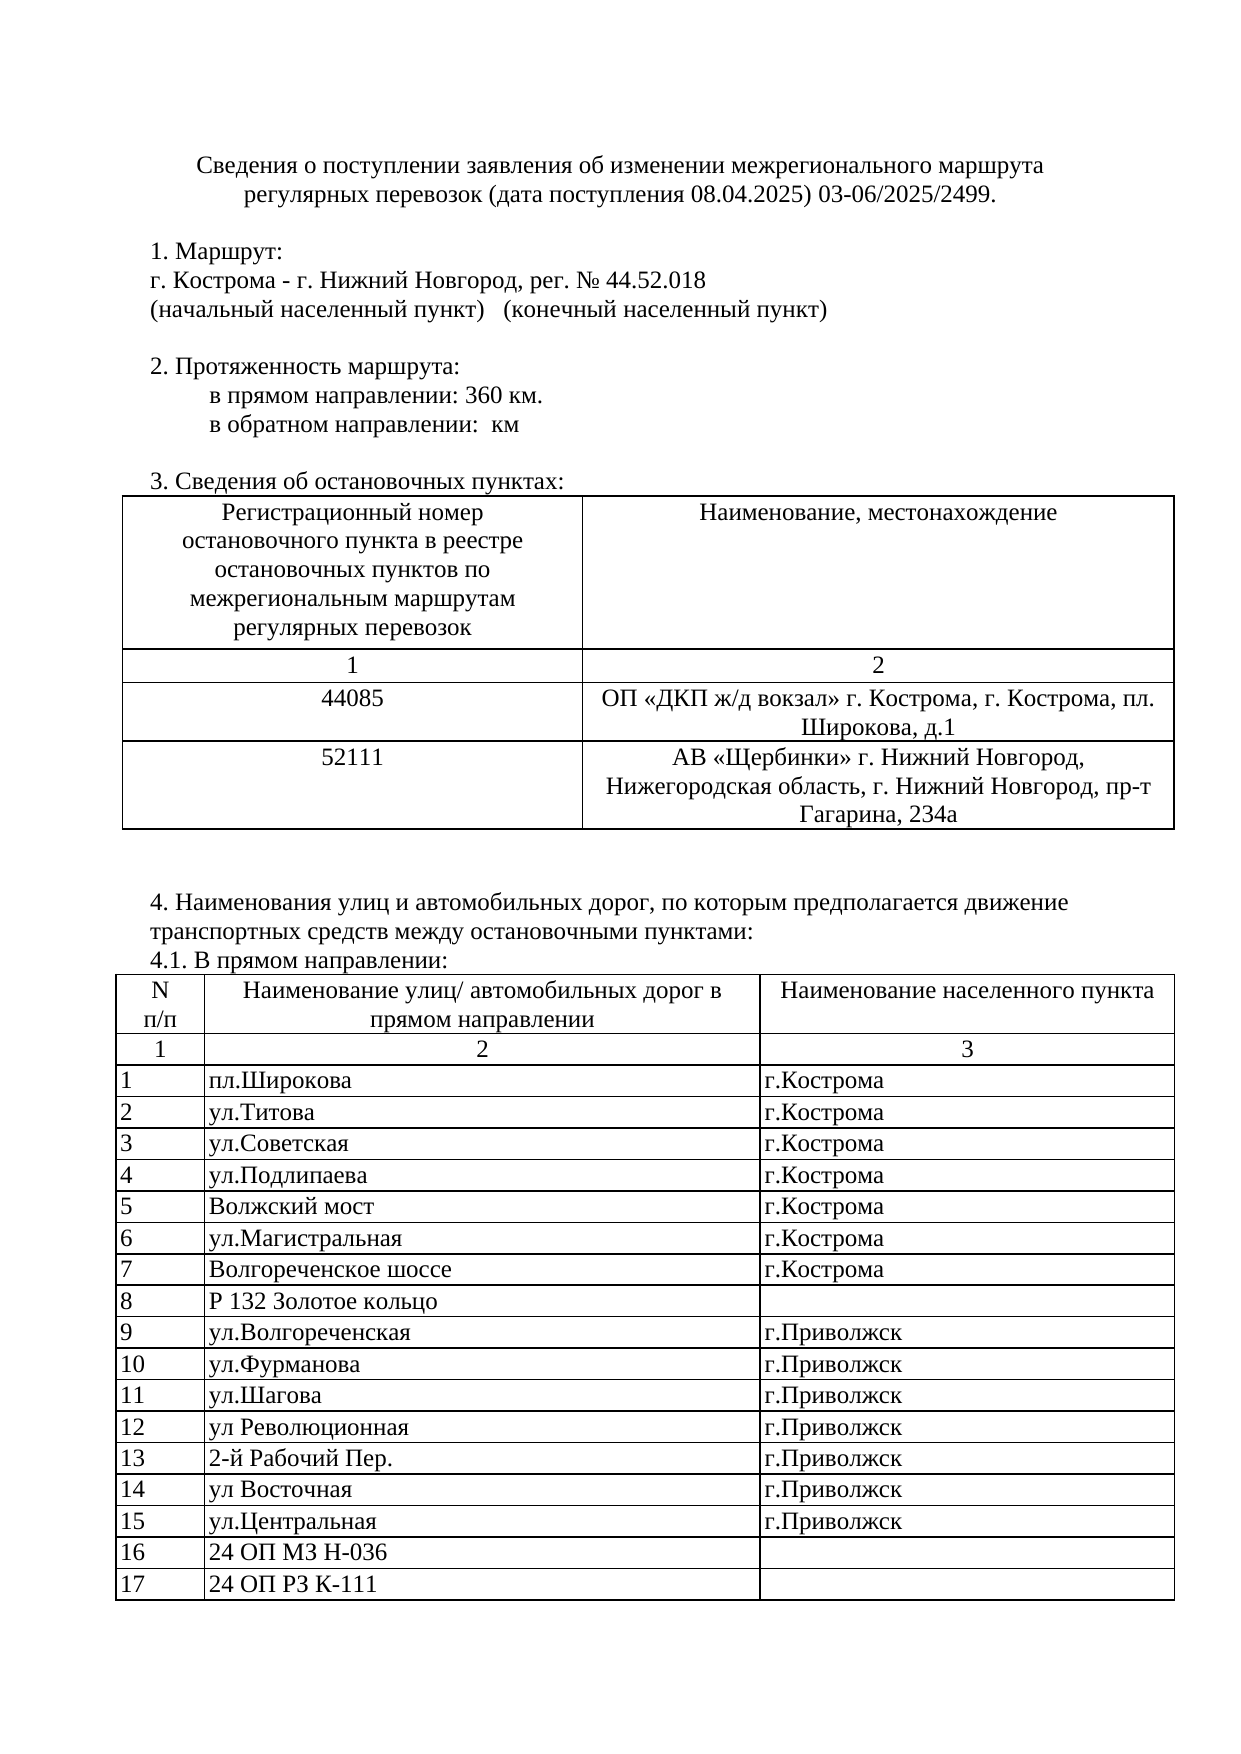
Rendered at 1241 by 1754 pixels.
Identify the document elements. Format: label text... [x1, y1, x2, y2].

table_cell пл.Широкова [205, 1066, 759, 1096]
table_cell ул.Фурманова [205, 1349, 759, 1379]
text 1. Маршрут: [150, 236, 1090, 265]
table_cell 10 [117, 1349, 204, 1379]
table_header Наименование, местонахождение [583, 497, 1173, 648]
table_cell 24 ОП МЗ Н-036 [205, 1538, 759, 1567]
text 4.1. В прямом направлении: [150, 945, 1090, 973]
table_cell 12 [117, 1412, 204, 1442]
table_cell ОП «ДКП ж/д вокзал» г. Кострома, г. Кострома, пл. Широкова, д.1 [583, 683, 1173, 740]
table_cell г.Приволжск [761, 1412, 1174, 1442]
table_cell ул.Подлипаева [205, 1160, 759, 1190]
table_cell г.Кострома [761, 1255, 1174, 1284]
table_cell 52111 [123, 742, 582, 828]
table_cell г.Приволжск [761, 1506, 1174, 1536]
table_cell 2 [583, 650, 1173, 681]
table_cell 14 [117, 1475, 204, 1504]
table_cell г.Приволжск [761, 1380, 1174, 1410]
table_cell 44085 [123, 683, 582, 740]
table_cell 2 [205, 1034, 759, 1064]
table_cell ул.Советская [205, 1129, 759, 1158]
table_header Регистрационный номер остановочного пункта в реестре остановочных пунктов по межрегиональным маршрутам регулярных перевозок [123, 497, 582, 648]
table_cell ул.Магистральная [205, 1223, 759, 1253]
table_cell 7 [117, 1255, 204, 1284]
table_cell 1 [123, 650, 582, 681]
table_header Наименование населенного пункта [761, 975, 1174, 1033]
table_cell 6 [117, 1223, 204, 1253]
table_cell ул.Центральная [205, 1506, 759, 1536]
table_header Наименование улиц/ автомобильных дорог в прямом направлении [205, 975, 759, 1033]
table_cell 11 [117, 1380, 204, 1410]
table_cell Волгореченское шоссе [205, 1255, 759, 1284]
table_cell г.Кострома [761, 1066, 1174, 1096]
table_cell [761, 1569, 1174, 1599]
table_cell 4 [117, 1160, 204, 1190]
table_cell АВ «Щербинки» г. Нижний Новгород, Нижегородская область, г. Нижний Новгород, пр-т Гагарина, 234а [583, 742, 1173, 828]
table_cell 17 [117, 1569, 204, 1599]
table_cell 5 [117, 1192, 204, 1221]
table_cell 16 [117, 1538, 204, 1567]
text в обратном направлении: км [150, 409, 1090, 437]
table_cell г.Кострома [761, 1192, 1174, 1221]
table_cell г.Кострома [761, 1097, 1174, 1127]
text 4. Наименования улиц и автомобильных дорог, по которым предполагается движение транспортных средств между остановочными пунктами: [150, 887, 1090, 945]
table_cell ул.Волгореченская [205, 1317, 759, 1347]
table_cell г.Приволжск [761, 1475, 1174, 1504]
table_cell ул.Титова [205, 1097, 759, 1127]
table_cell 3 [761, 1034, 1174, 1064]
table_cell 2-й Рабочий Пер. [205, 1443, 759, 1473]
table_cell [761, 1538, 1174, 1567]
table_cell 8 [117, 1286, 204, 1316]
text 3. Сведения об остановочных пунктах: [150, 466, 1090, 495]
table_cell г.Кострома [761, 1223, 1174, 1253]
text в прямом направлении: 360 км. [150, 380, 1090, 409]
table_cell г.Кострома [761, 1160, 1174, 1190]
table_cell [761, 1286, 1174, 1316]
table_cell ул Восточная [205, 1475, 759, 1504]
text (начальный населенный пункт) (конечный населенный пункт) [150, 294, 1090, 322]
table_header N п/п [117, 975, 204, 1033]
table_cell г.Кострома [761, 1129, 1174, 1158]
table_cell 1 [117, 1066, 204, 1096]
table_cell г.Приволжск [761, 1317, 1174, 1347]
table_cell 15 [117, 1506, 204, 1536]
table_cell 24 ОП РЗ К-111 [205, 1569, 759, 1599]
table_cell 3 [117, 1129, 204, 1158]
table_cell Р 132 Золотое кольцо [205, 1286, 759, 1316]
table_cell 9 [117, 1317, 204, 1347]
table_cell г.Приволжск [761, 1443, 1174, 1473]
text г. Кострома - г. Нижний Новгород, рег. № 44.52.018 [150, 265, 1090, 294]
text 2. Протяженность маршрута: [150, 351, 1090, 380]
table_cell 2 [117, 1097, 204, 1127]
table_cell ул.Шагова [205, 1380, 759, 1410]
text Сведения о поступлении заявления об изменении межрегионального маршрута регулярных перевозок (дата поступления 08.04.2025) 03-06/2025/2499. [150, 150, 1090, 207]
table_cell 1 [117, 1034, 204, 1064]
table_cell Волжский мост [205, 1192, 759, 1221]
table_cell ул Революционная [205, 1412, 759, 1442]
table_cell 13 [117, 1443, 204, 1473]
table_cell г.Приволжск [761, 1349, 1174, 1379]
